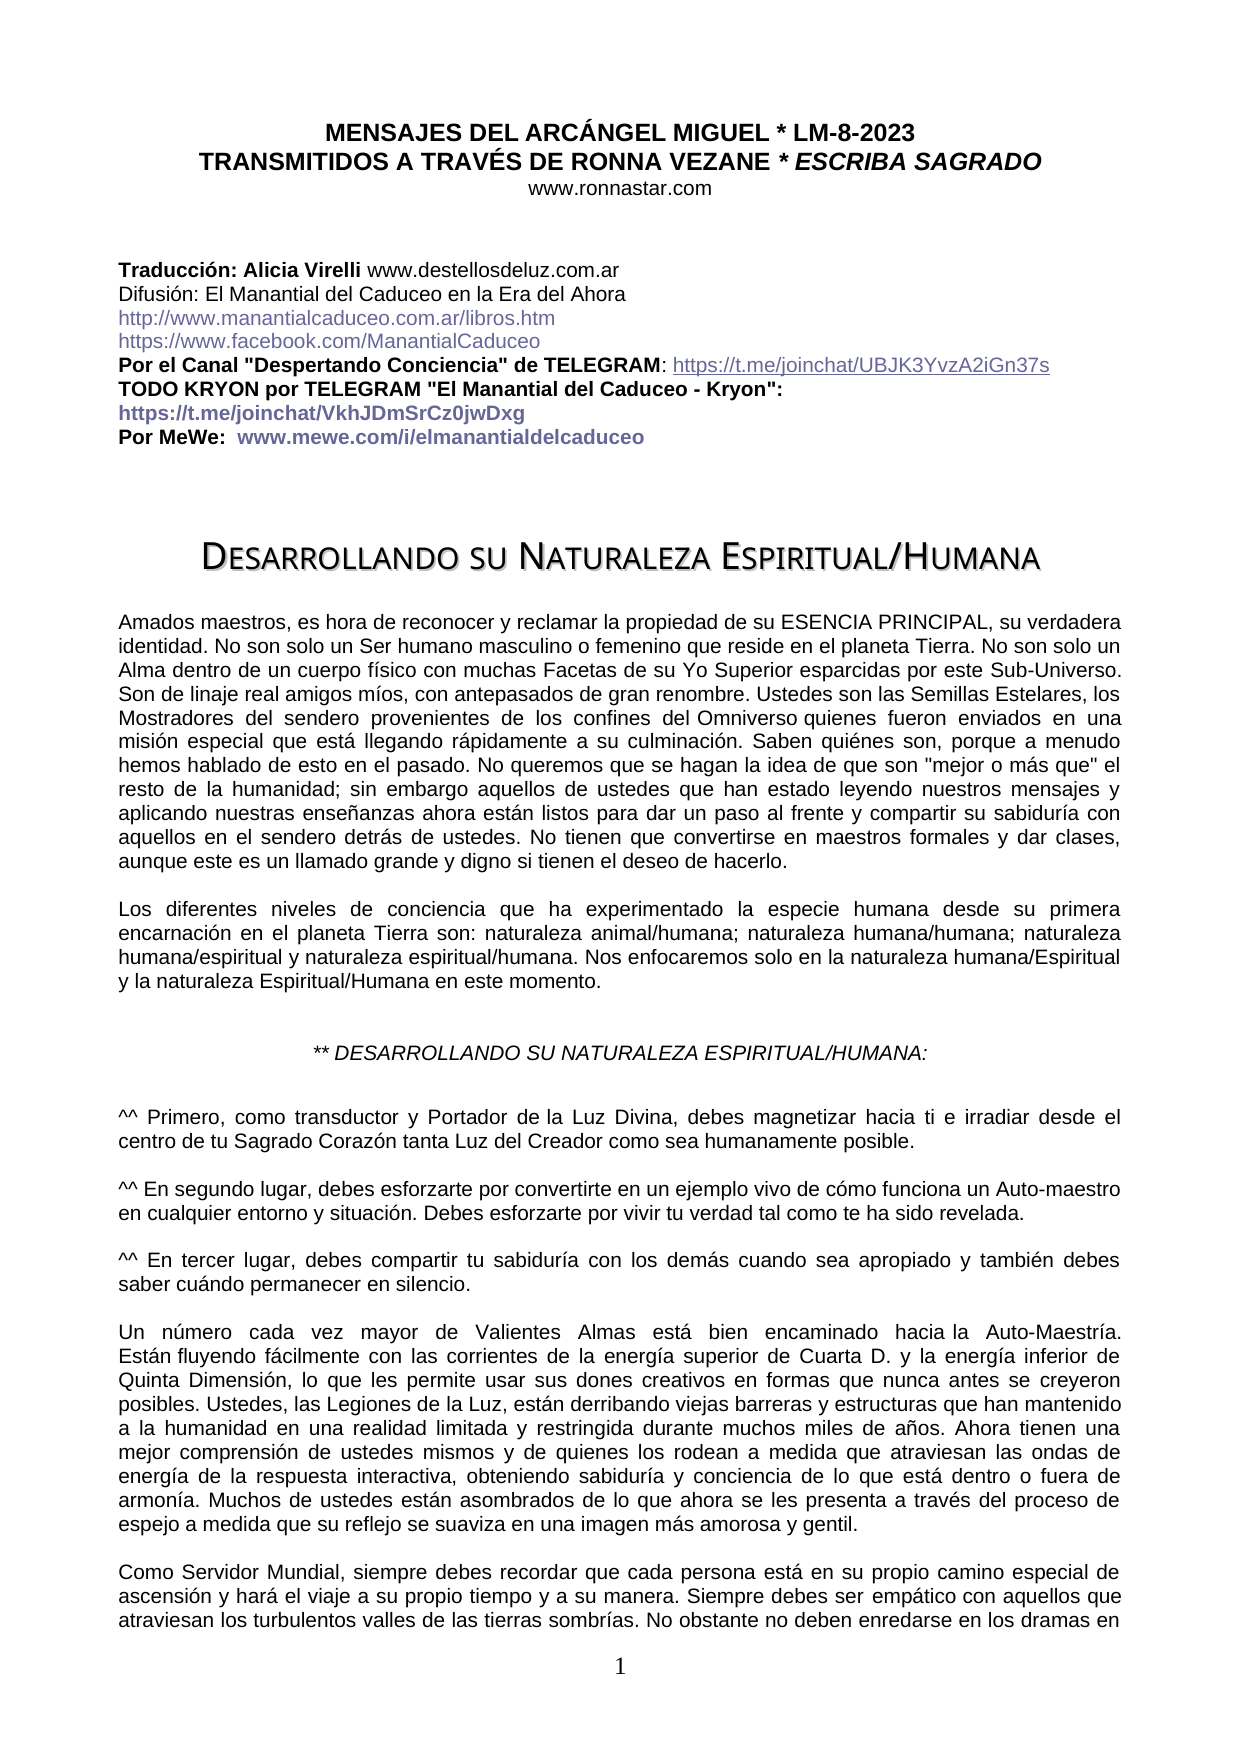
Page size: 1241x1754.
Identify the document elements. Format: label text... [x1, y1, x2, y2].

text Los diferentes niveles de conciencia que ha experimentado la especie humana desde su primera encarnación en el planeta Tierra son: naturaleza animal/humana; naturaleza humana/humana; naturaleza humana/espiritual y naturaleza espiritual/humana. Nos enfocaremos solo en la naturaleza humana/Espiritual y la naturaleza Espiritual/Humana en este momento. [118, 897, 1122, 993]
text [118, 1560, 1122, 1632]
text ** DESARROLLANDO SU NATURALEZA ESPIRITUAL/HUMANA: [118, 1041, 1122, 1065]
text ^^ En tercer lugar, debes compartir tu sabiduría con los demás cuando sea apropiado y también debes saber cuándo permanecer en silencio. [118, 1248, 1122, 1296]
text Un número cada vez mayor de Valientes Almas está bien encaminado hacia la Auto-Maestría. Están fluyendo fácilmente con las corrientes de la energía superior de Cuarta D. y la energía inferior de Quinta Dimensión, lo que les permite usar sus dones creativos en formas que nunca antes se creyeron posibles. Ustedes, las Legiones de la Luz, están derribando viejas barreras y estructuras que han mantenido a la humanidad en una realidad limitada y restringida durante muchos miles de años. Ahora tienen una mejor comprensión de ustedes mismos y de quienes los rodean a medida que atraviesan las ondas de energía de la respuesta interactiva, obteniendo sabiduría y conciencia de lo que está dentro o fuera de armonía. Muchos de ustedes están asombrados de lo que ahora se les presenta a través del proceso de espejo a medida que su reflejo se suaviza en una imagen más amorosa y gentil. [118, 1320, 1122, 1536]
text ^^ En segundo lugar, debes esforzarte por convertirte en un ejemplo vivo de cómo funciona un Auto-maestro en cualquier entorno y situación. Debes esforzarte por vivir tu verdad tal como te ha sido revelada. [118, 1176, 1122, 1224]
text Desarrollando su Naturaleza Espiritual/Humana [118, 478, 1122, 580]
text Amados maestros, es hora de reconocer y reclamar la propiedad de su ESENCIA PRINCIPAL, su verdadera identidad. No son solo un Ser humano masculino o femenino que reside en el planeta Tierra. No son solo un Alma dentro de un cuerpo físico con muchas Facetas de su Yo Superior esparcidas por este Sub-Universo. Son de linaje real amigos míos, con antepasados de gran renombre. Ustedes son las Semillas Estelares, los Mostradores del sendero provenientes de los confines del Omniverso quienes fueron enviados en una misión especial que está llegando rápidamente a su culminación. Saben quiénes son, porque a menudo hemos hablado de esto en el pasado. No queremos que se hagan la idea de que son "mejor o más que" el resto de la humanidad; sin embargo aquellos de ustedes que han estado leyendo nuestros mensajes y aplicando nuestras enseñanzas ahora están listos para dar un paso al frente y compartir su sabiduría con aquellos en el sendero detrás de ustedes. No tienen que convertirse en maestros formales y dar clases, aunque este es un llamado grande y digno si tienen el deseo de hacerlo. [118, 609, 1122, 873]
text ^^ Primero, como transductor y Portador de la Luz Divina, debes magnetizar hacia ti e irradiar desde el centro de tu Sagrado Corazón tanta Luz del Creador como sea humanamente posible. [118, 1104, 1122, 1152]
text MENSAJES DEL ARCÁNGEL MIGUEL * LM-8-2023 TRANSMITIDOS A TRAVÉS DE RONNA VEZANE * ESCRIBA SAGRADO www.ronnastar.com [118, 118, 1122, 228]
text Traducción: Alicia Virelli www.destellosdeluz.com.ar Difusión: El Manantial del Caduceo en la Era del Ahora http://www.manantialcaduceo.com.ar/libros.htm https://www.facebook.com/ManantialCaduceo Por el Canal "Despertando Conciencia" de TELEGRAM: https://t.me/joinchat/UBJK3YvzA2iGn37s TODO KRYON por TELEGRAM "El Manantial del Caduceo - Kryon": https://t.me/joinchat/VkhJDmSrCz0jwDxg Por MeWe: www.mewe.com/i/elmanantialdelcaduceo [118, 257, 1122, 449]
